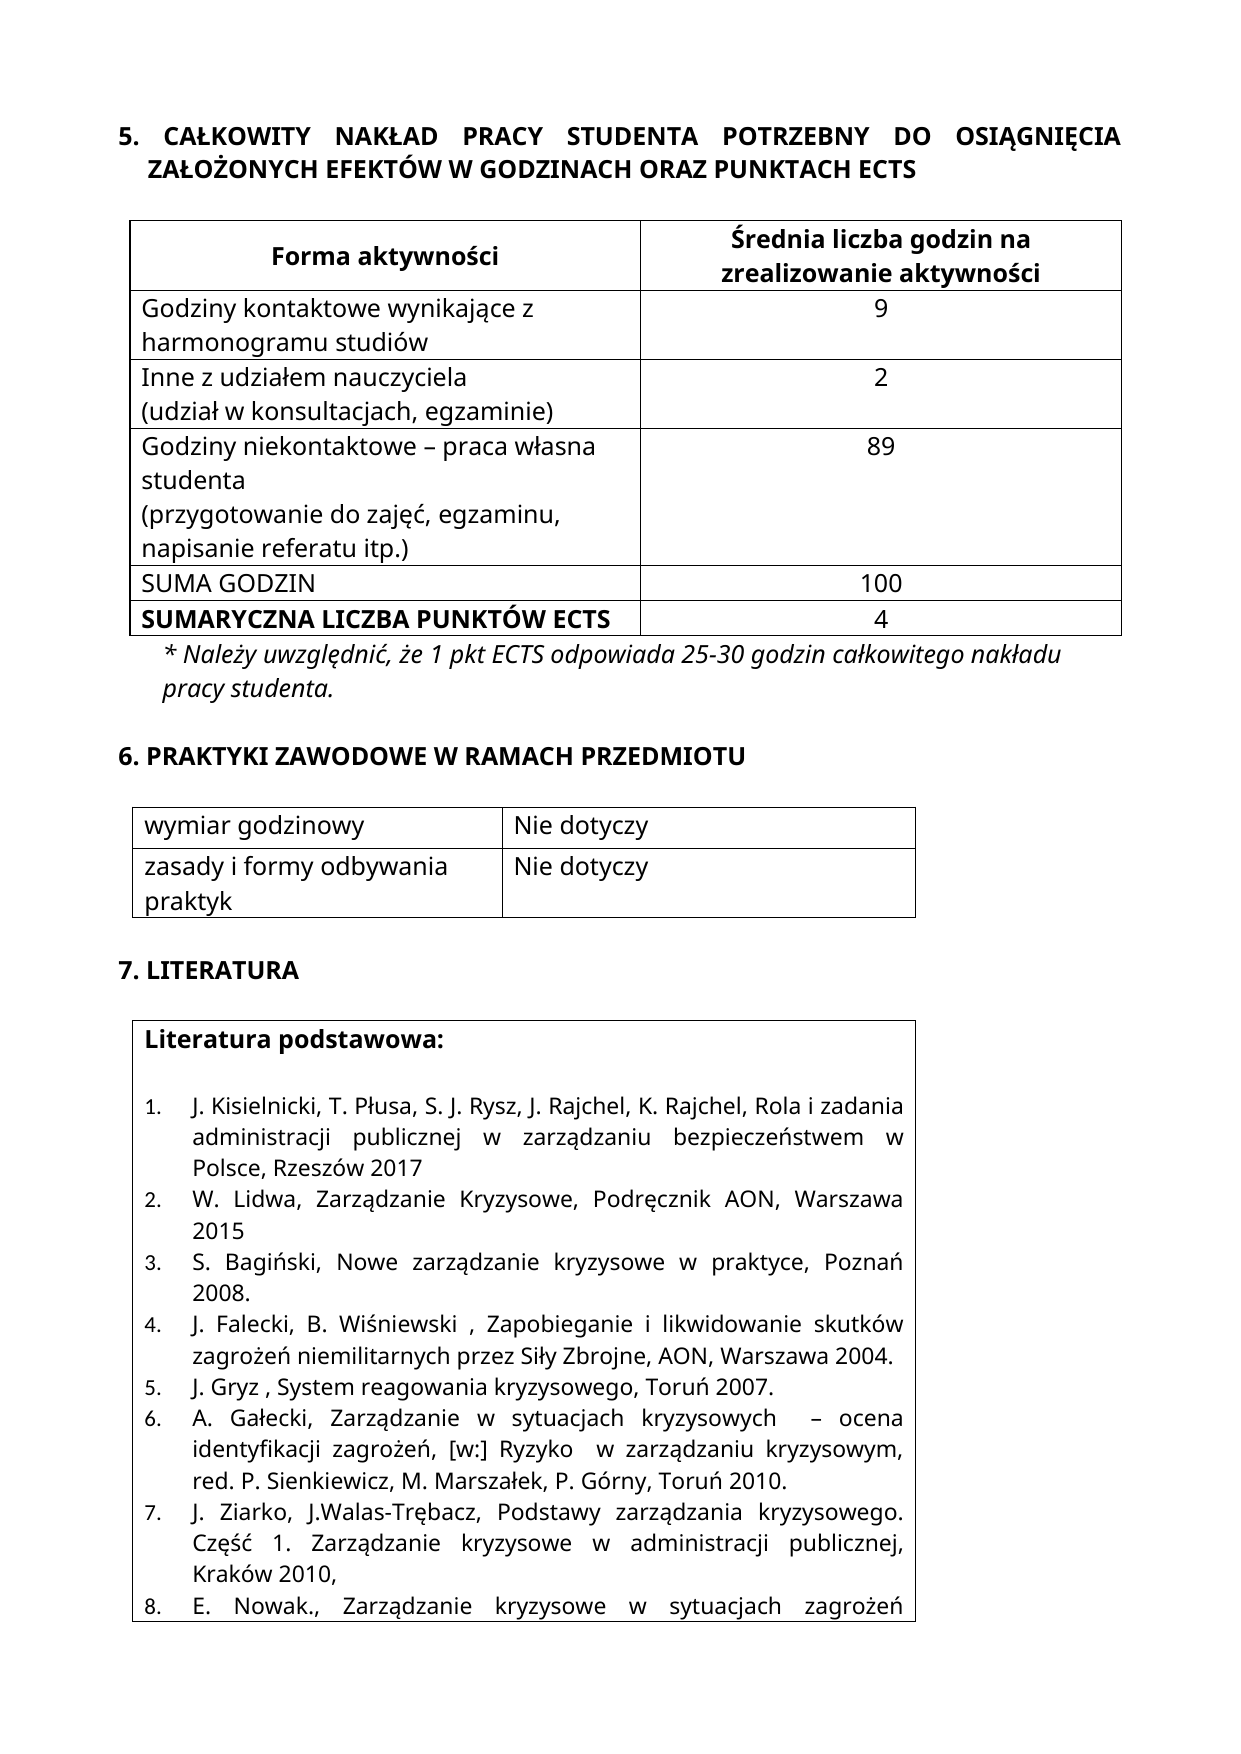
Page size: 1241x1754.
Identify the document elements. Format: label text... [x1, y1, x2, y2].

table_header Forma aktywności [131, 221, 640, 289]
table_cell Inne z udziałem nauczyciela (udział w konsultacjach, egzaminie) [131, 360, 640, 428]
table_cell 100 [641, 566, 1121, 600]
table_cell SUMARYCZNA LICZBA PUNKTÓW ECTS [131, 601, 640, 635]
table_cell Godziny niekontaktowe – praca własna studenta (przygotowanie do zajęć, egzaminu, napisanie referatu itp.) [131, 429, 640, 565]
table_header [133, 1021, 915, 1621]
table_cell Godziny kontaktowe wynikające z harmonogramu studiów [131, 291, 640, 359]
table_cell Nie dotyczy [503, 849, 915, 917]
text 7. LITERATURA [118, 952, 1122, 986]
table_cell zasady i formy odbywania praktyk [133, 849, 502, 917]
table_cell 2 [641, 360, 1121, 428]
table_cell 4 [641, 601, 1121, 635]
table_cell 89 [641, 429, 1121, 565]
text 5. CAŁKOWITY NAKŁAD PRACY STUDENTA POTRZEBNY DO OSIĄGNIĘCIA ZAŁOŻONYCH EFEKTÓW W GODZINACH ORAZ PUNKTACH ECTS [118, 118, 1122, 186]
table_cell 9 [641, 291, 1121, 359]
table_cell SUMA GODZIN [131, 566, 640, 600]
text 6. PRAKTYKI ZAWODOWE W RAMACH PRZEDMIOTU [118, 738, 1122, 773]
text * Należy uwzględnić, że 1 pkt ECTS odpowiada 25-30 godzin całkowitego nakładu pracy studenta. [162, 636, 1122, 704]
table_header Nie dotyczy [503, 808, 915, 848]
table_header wymiar godzinowy [133, 808, 502, 848]
table_header Średnia liczba godzin na zrealizowanie aktywności [641, 221, 1121, 289]
